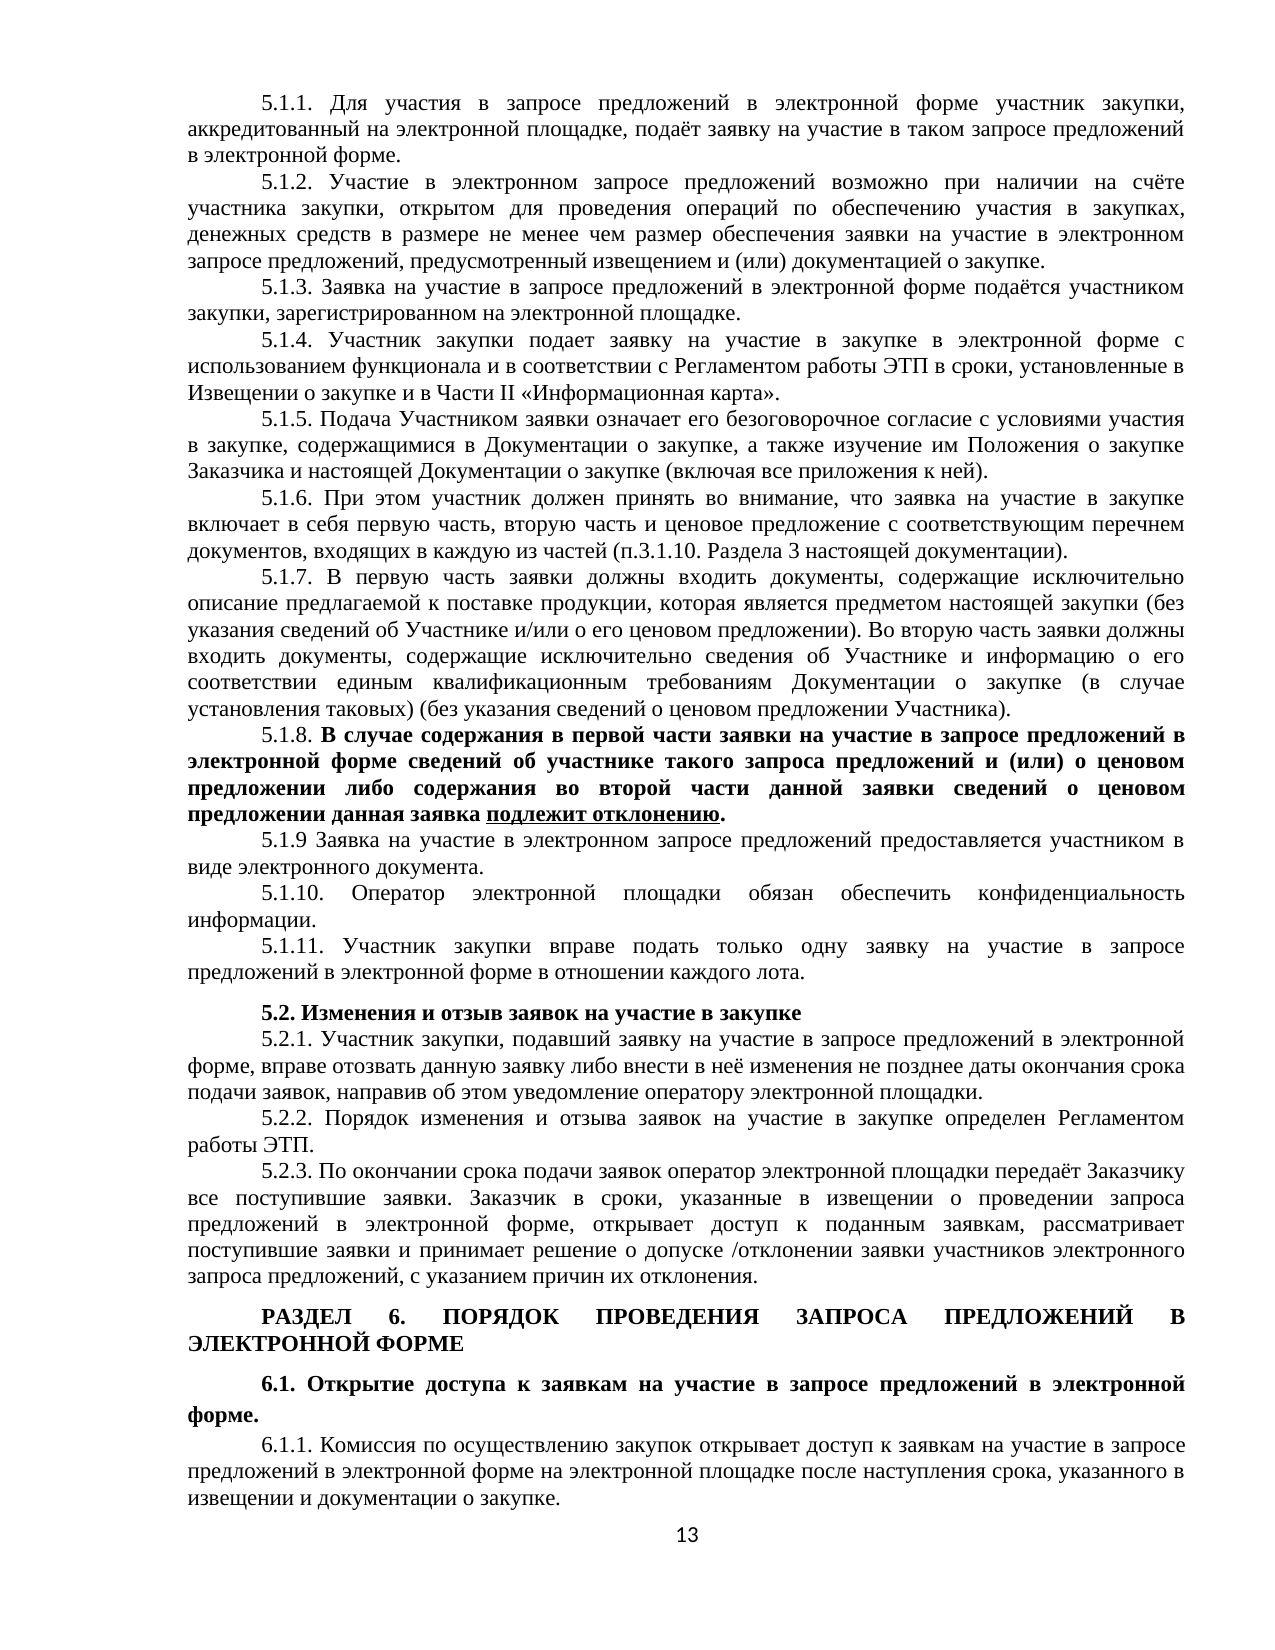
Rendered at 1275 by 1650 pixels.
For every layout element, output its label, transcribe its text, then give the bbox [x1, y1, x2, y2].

text 5.1.2. Участие в электронном запросе предложений возможно при наличии на счёте участника закупки, открытом для проведения операций по обеспечению участия в закупках, денежных средств в размере не менее чем размер обеспечения заявки на участие в электронном запросе предложений, предусмотренный извещением и (или) документацией о закупке. [187, 168, 1186, 273]
text 5.1.8. В случае содержания в первой части заявки на участие в запросе предложений в электронной форме сведений об участнике такого запроса предложений и (или) о ценовом предложении либо содержания во второй части данной заявки сведений о ценовом предложении данная заявка подлежит отклонению. [187, 721, 1186, 827]
text 5.2. Изменения и отзыв заявок на участие в закупке [187, 999, 1186, 1025]
text 6.1. Открытие доступа к заявкам на участие в запросе предложений в электронной форме. [187, 1370, 1186, 1427]
text РАЗДЕЛ 6. ПОРЯДОК ПРОВЕДЕНИЯ ЗАПРОСА ПРЕДЛОЖЕНИЙ В ЭЛЕКТРОННОЙ ФОРМЕ [187, 1303, 1186, 1356]
text 5.1.3. Заявка на участие в запросе предложений в электронной форме подаётся участником закупки, зарегистрированном на электронной площадке. [187, 273, 1186, 326]
text 5.2.2. Порядок изменения и отзыва заявок на участие в закупке определен Регламентом работы ЭТП. [187, 1104, 1186, 1157]
text 5.1.11. Участник закупки вправе подать только одну заявку на участие в запросе предложений в электронной форме в отношении каждого лота. [187, 932, 1186, 985]
text 5.1.5. Подача Участником заявки означает его безоговорочное согласие с условиями участия в закупке, содержащимися в Документации о закупке, а также изучение им Положения о закупке Заказчика и настоящей Документации о закупке (включая все приложения к ней). [187, 405, 1186, 484]
text 5.1.9 Заявка на участие в электронном запросе предложений предоставляется участником в виде электронного документа. [187, 827, 1186, 879]
text 5.2.1. Участник закупки, подавший заявку на участие в запросе предложений в электронной форме, вправе отозвать данную заявку либо внести в неё изменения не позднее даты окончания срока подачи заявок, направив об этом уведомление оператору электронной площадки. [187, 1025, 1186, 1104]
text 6.1.1. Комиссия по осуществлению закупок открывает доступ к заявкам на участие в запросе предложений в электронной форме на электронной площадке после наступления срока, указанного в извещении и документации о закупке. [187, 1431, 1186, 1510]
text 5.1.7. В первую часть заявки должны входить документы, содержащие исключительно описание предлагаемой к поставке продукции, которая является предметом настоящей закупки (без указания сведений об Участнике и/или о его ценовом предложении). Во вторую часть заявки должны входить документы, содержащие исключительно сведения об Участнике и информацию о его соответствии единым квалификационным требованиям Документации о закупке (в случае установления таковых) (без указания сведений о ценовом предложении Участника). [187, 563, 1186, 721]
subtitle 5.1.6. При этом участник должен принять во внимание, что заявка на участие в закупке включает в себя первую часть, вторую часть и ценовое предложение с соответствующим перечнем документов, входящих в каждую из частей (п.3.1.10. Раздела 3 настоящей документации). [187, 484, 1186, 563]
text 5.2.3. По окончании срока подачи заявок оператор электронной площадки передаёт Заказчику все поступившие заявки. Заказчик в сроки, указанные в извещении о проведении запроса предложений в электронной форме, открывает доступ к поданным заявкам, рассматривает поступившие заявки и принимает решение о допуске /отклонении заявки участников электронного запроса предложений, с указанием причин их отклонения. [187, 1157, 1186, 1289]
text 5.1.1. Для участия в запросе предложений в электронной форме участник закупки, аккредитованный на электронной площадке, подаёт заявку на участие в таком запросе предложений в электронной форме. [187, 89, 1186, 168]
subtitle 5.1.4. Участник закупки подает заявку на участие в закупке в электронной форме с использованием функционала и в соответствии с Регламентом работы ЭТП в сроки, установленные в Извещении о закупке и в Части II «Информационная карта». [187, 326, 1186, 405]
text 5.1.10. Оператор электронной площадки обязан обеспечить конфиденциальность информации. [187, 879, 1186, 932]
